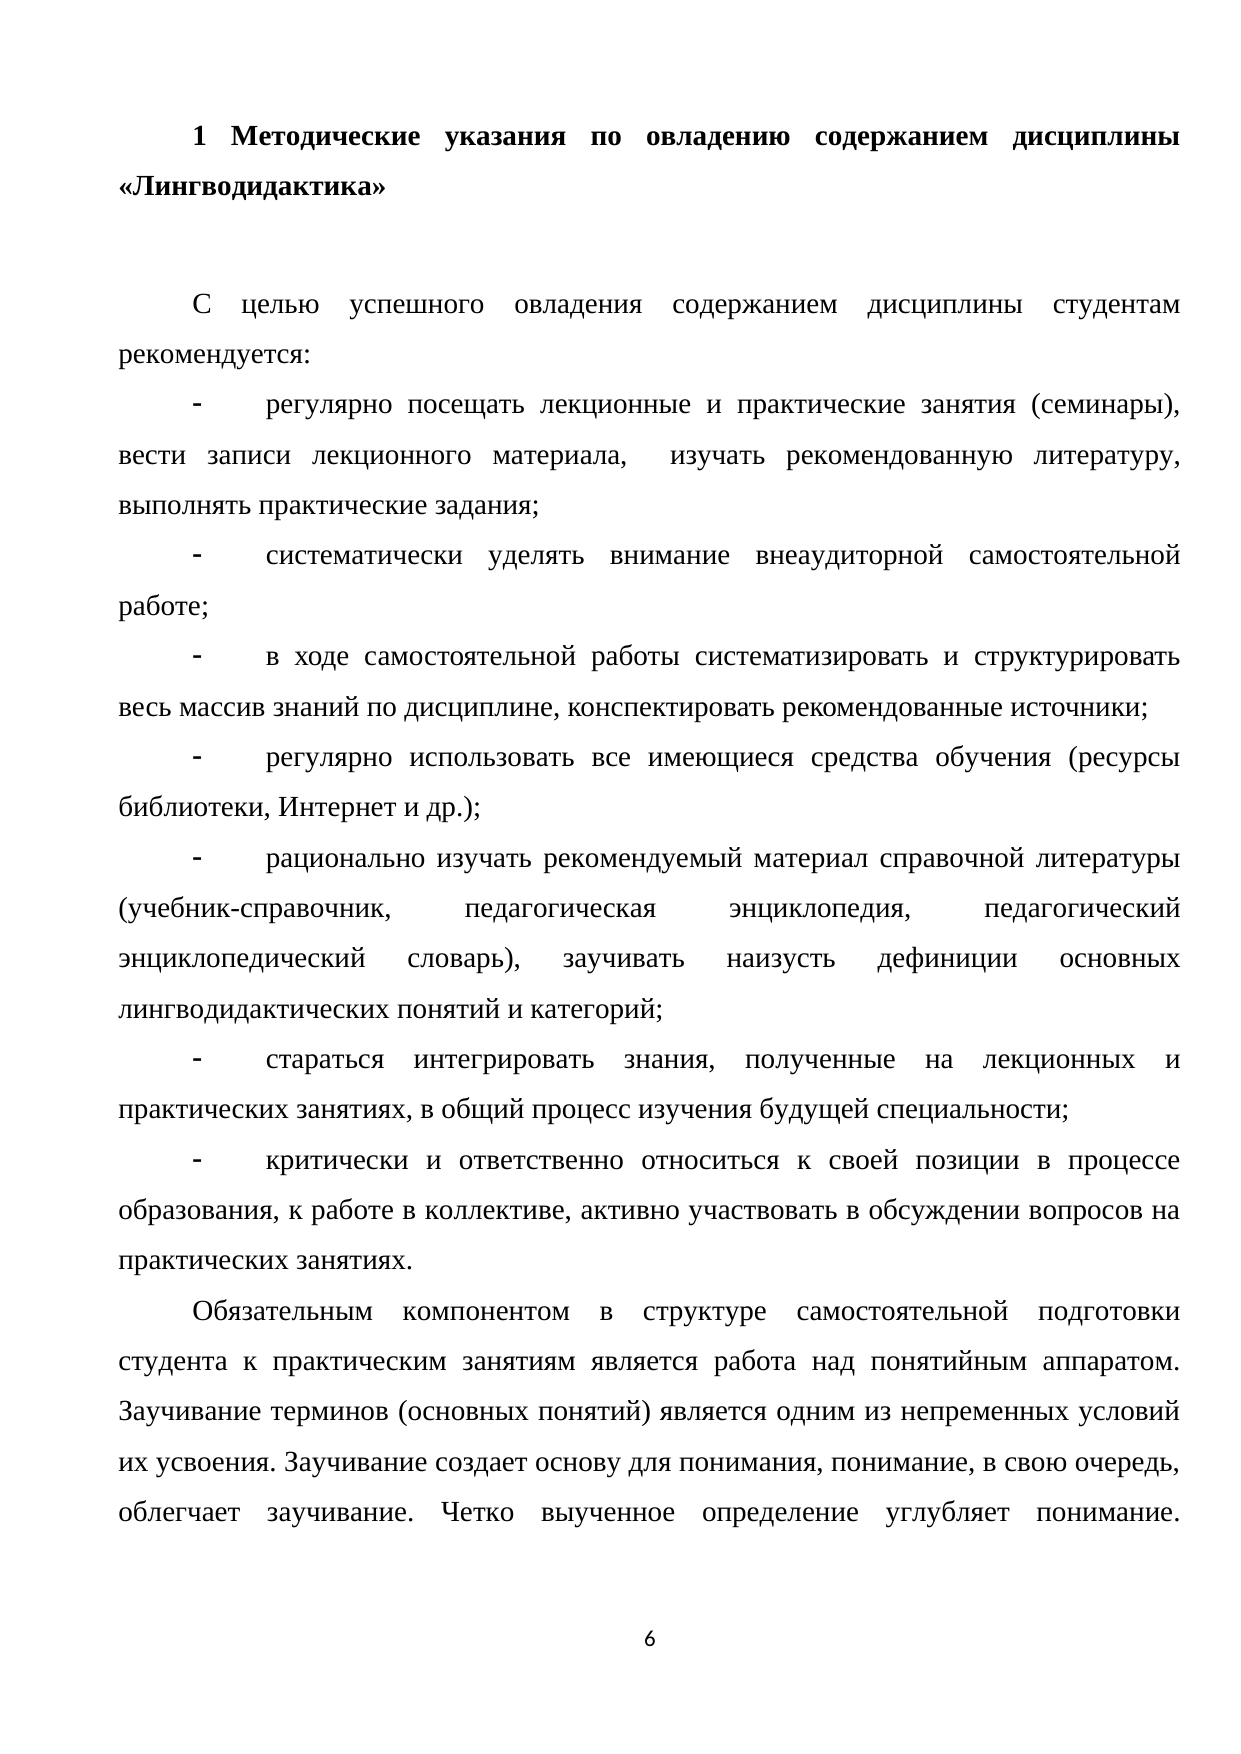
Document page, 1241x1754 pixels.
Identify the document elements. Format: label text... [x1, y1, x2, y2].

list регулярно посещать лекционные и практические занятия (семинары), вести записи лекционного материала, изучать рекомендованную литературу, выполнять практические задания; [118, 386, 1181, 521]
list регулярно использовать все имеющиеся средства обучения (ресурсы библиотеки, Интернет и др.); [118, 739, 1181, 823]
list рационально изучать рекомендуемый материал справочной литературы (учебник-справочник, педагогическая энциклопедия, педагогический энциклопедический словарь), заучивать наизусть дефиниции основных лингводидактических понятий и категорий; [118, 840, 1181, 1024]
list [118, 1293, 1181, 1528]
list систематически уделять внимание внеаудиторной самостоятельной работе; [118, 537, 1181, 621]
subtitle 1 Методические указания по овладению содержанием дисциплины «Лингводидактика» [118, 118, 1181, 202]
text С целью успешного овладения содержанием дисциплины студентам рекомендуется: [118, 286, 1181, 370]
list стараться интегрировать знания, полученные на лекционных и практических занятиях, в общий процесс изучения будущей специальности; [118, 1041, 1181, 1125]
list в ходе самостоятельной работы систематизировать и структурировать весь массив знаний по дисциплине, конспектировать рекомендованные источники; [118, 638, 1181, 722]
list критически и ответственно относиться к своей позиции в процессе образования, к работе в коллективе, активно участвовать в обсуждении вопросов на практических занятиях. [118, 1142, 1181, 1276]
